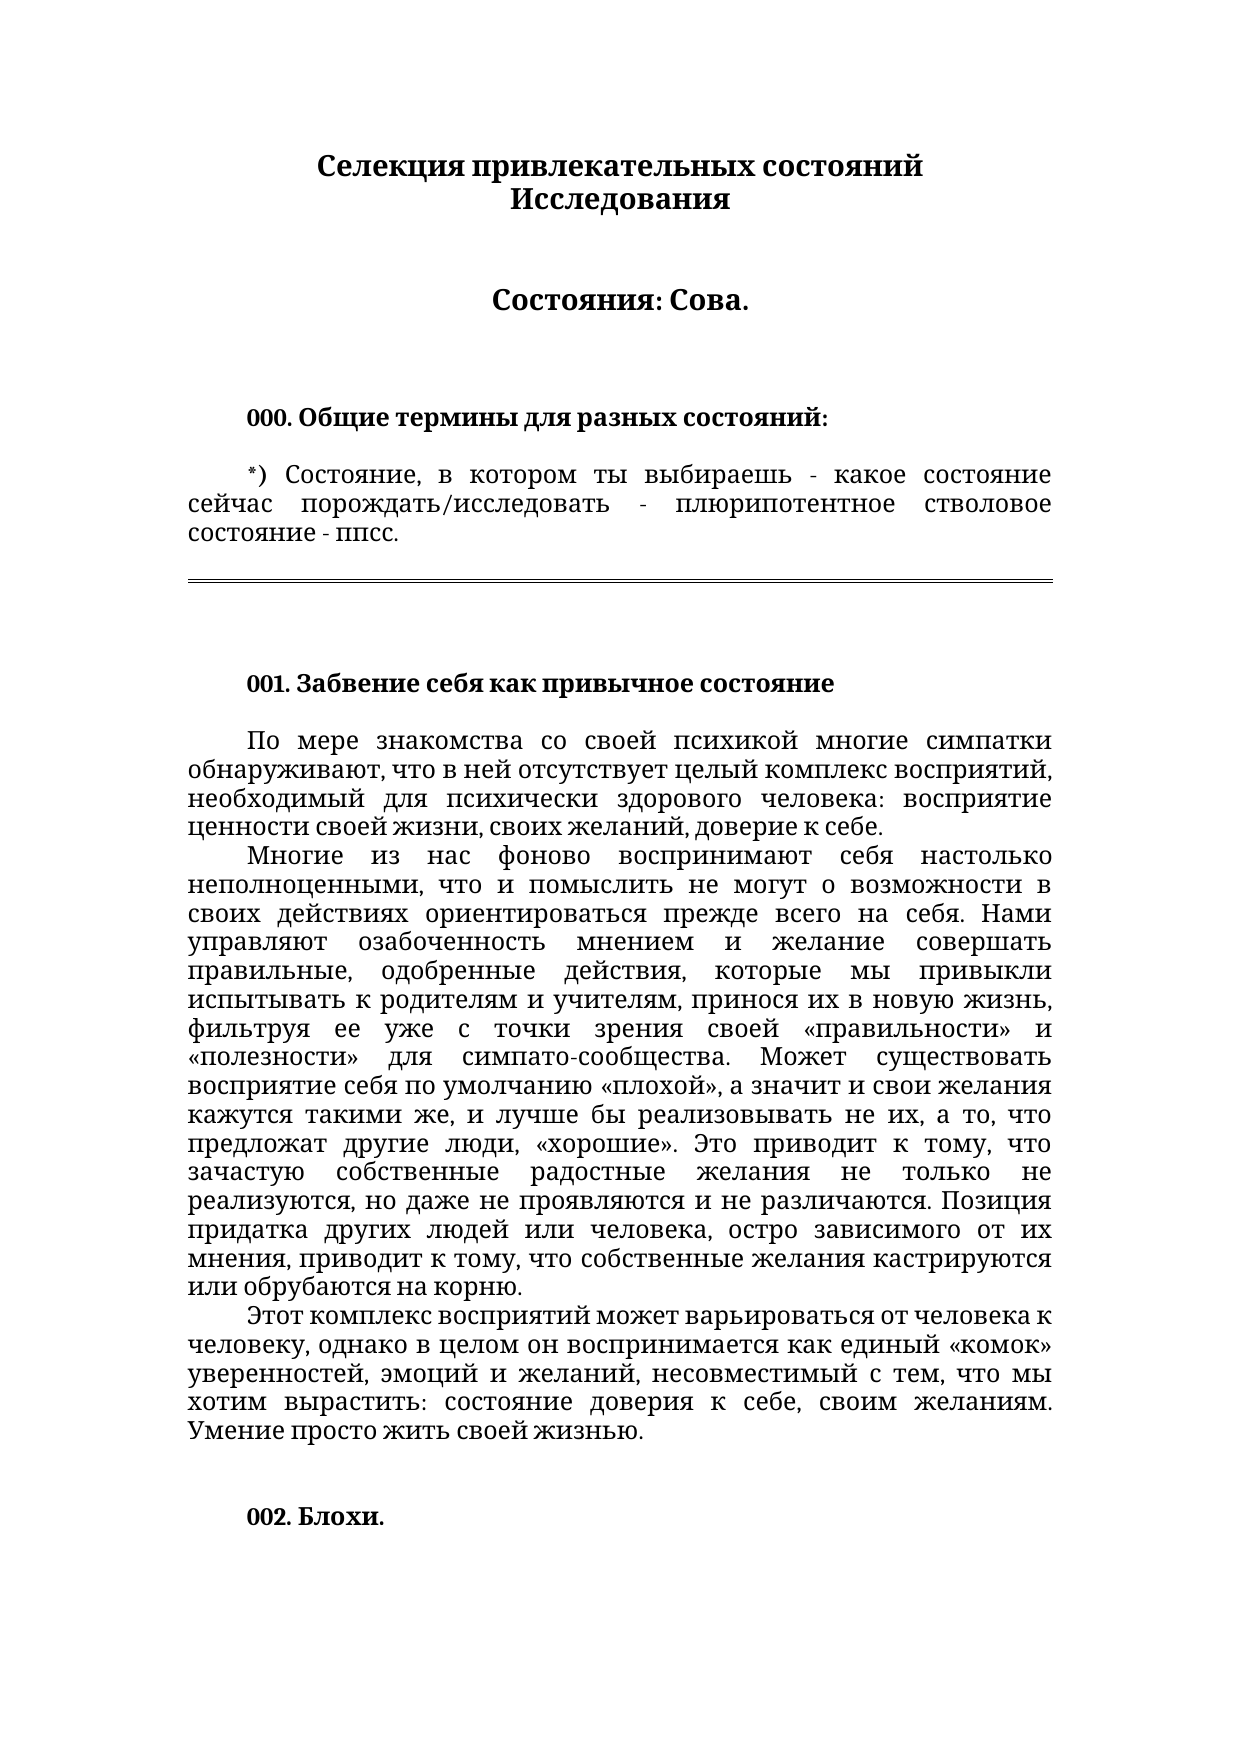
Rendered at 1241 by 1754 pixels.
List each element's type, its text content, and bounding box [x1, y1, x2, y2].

text 001. Забвение себя как привычное состояние [187, 669, 1053, 698]
text Состояния: Сова. [187, 284, 1053, 318]
text Многие из нас фоново воспринимают себя настолько неполноценными, что и помыслить не могут о возможности в своих действиях ориентироваться прежде всего на себя. Нами управляют озабоченность мнением и желание совершать правильные, одобренные действия, которые мы привыкли испытывать к родителям и учителям, принося их в новую жизнь, фильтруя ее уже с точки зрения своей «правильности» и «полезности» для симпато-сообщества. Может существовать восприятие себя по умолчанию «плохой», а значит и свои желания кажутся такими же, и лучше бы реализовывать не их, а то, что предложат другие люди, «хорошие». Это приводит к тому, что зачастую собственные радостные желания не только не реализуются, но даже не проявляются и не различаются. Позиция придатка других людей или человека, остро зависимого от их мнения, приводит к тому, что собственные желания кастрируются или обрубаются на корню. [187, 842, 1053, 1302]
text Этот комплекс восприятий может варьироваться от человека к человеку, однако в целом он воспринимается как единый «комок» уверенностей, эмоций и желаний, несовместимый с тем, что мы хотим вырастить: состояние доверия к себе, своим желаниям. Умение просто жить своей жизнью. [187, 1302, 1053, 1446]
text По мере знакомства со своей психикой многие симпатки обнаруживают, что в ней отсутствует целый комплекс восприятий, необходимый для психически здорового человека: восприятие ценности своей жизни, своих желаний, доверие к себе. [187, 727, 1053, 842]
text 002. Блохи. [187, 1503, 1053, 1532]
text Исследования [187, 183, 1053, 217]
text *) Состояние, в котором ты выбираешь - какое состояние сейчас порождать/исследовать - плюрипотентное стволовое состояние - ппсс. [187, 461, 1053, 548]
text Селекция привлекательных состояний [187, 150, 1053, 183]
text 000. Общие термины для разных состояний: [187, 404, 1053, 433]
